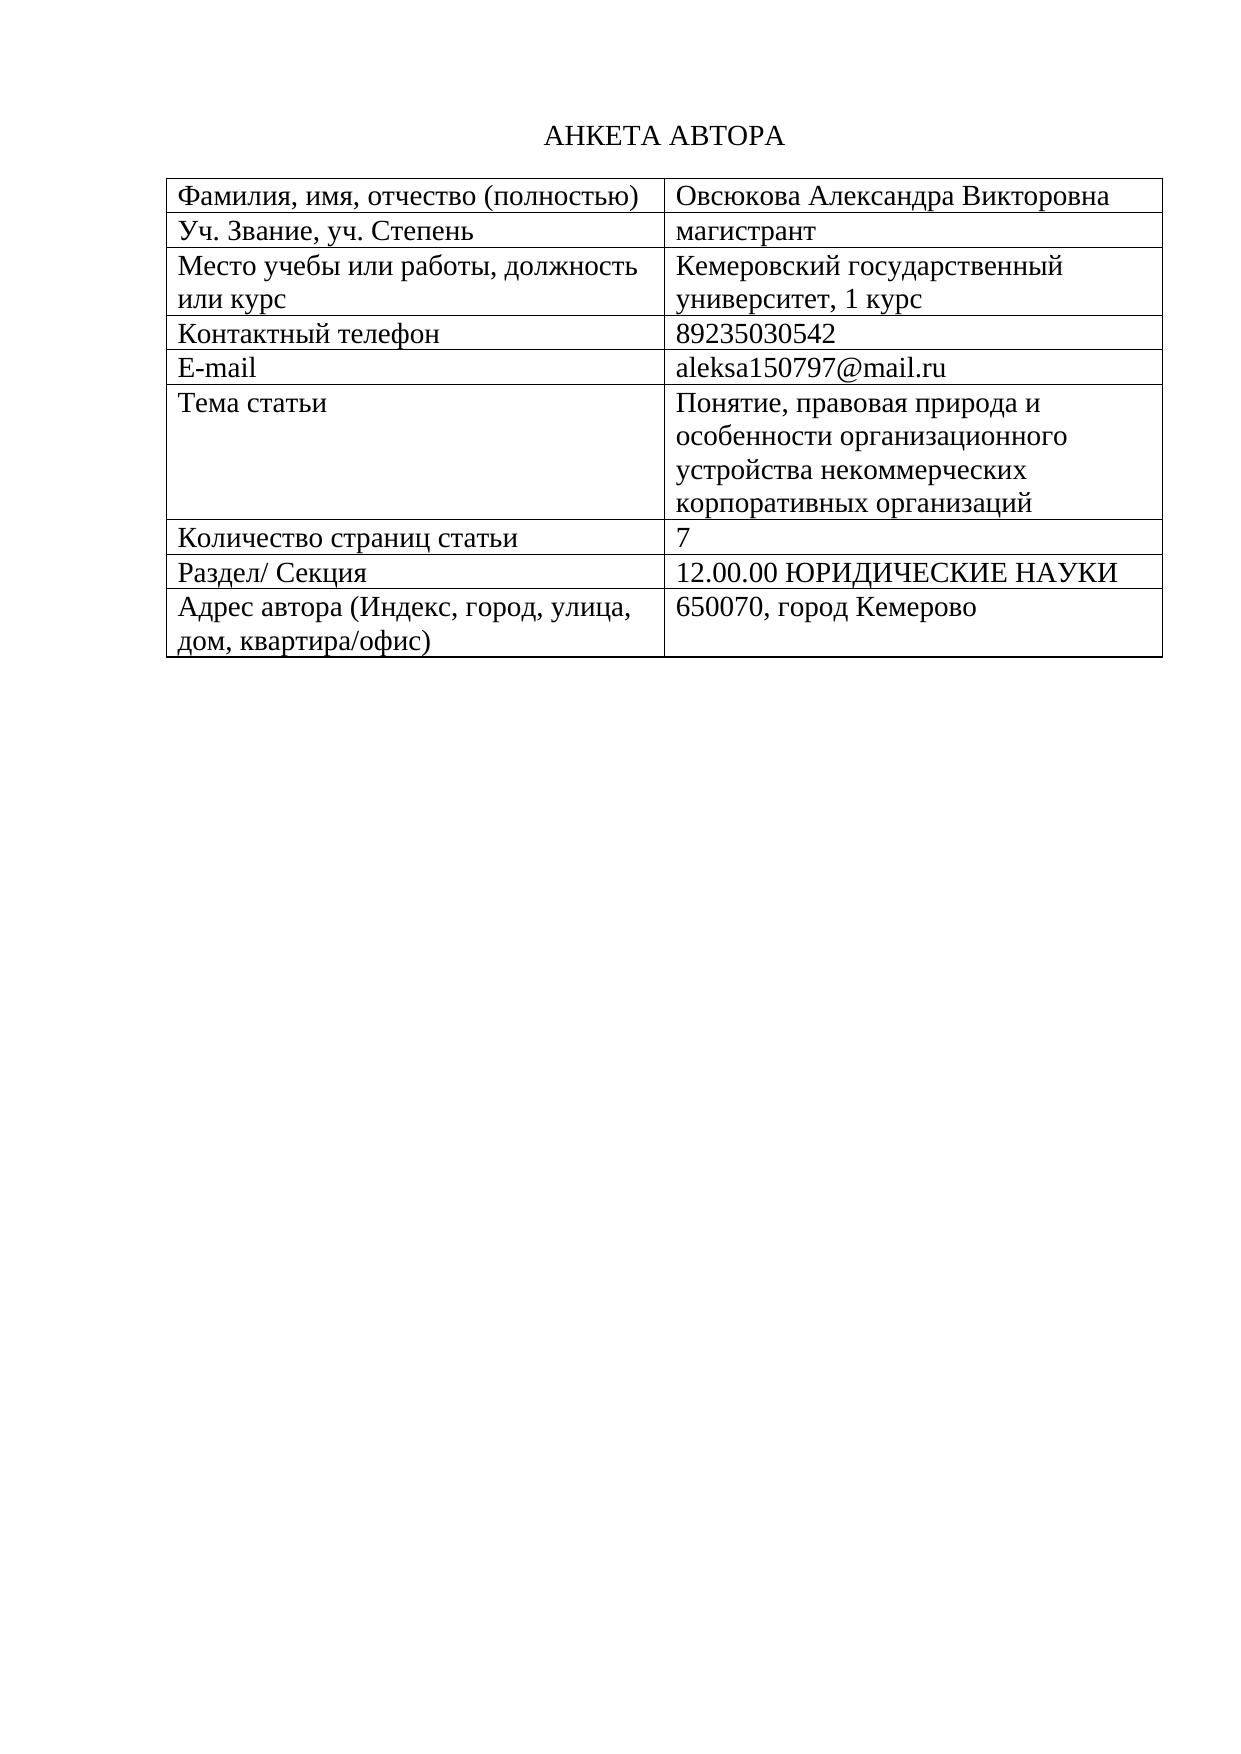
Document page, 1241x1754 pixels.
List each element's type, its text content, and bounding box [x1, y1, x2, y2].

table_cell Понятие, правовая природа и особенности организационного устройства некоммерческих корпоративных организаций [665, 385, 1162, 519]
table_cell Раздел/ Секция [167, 555, 664, 588]
table_cell 12.00.00 ЮРИДИЧЕСКИЕ НАУКИ [665, 555, 1162, 588]
table_cell Количество страниц статьи [167, 520, 664, 554]
table_cell Тема статьи [167, 385, 664, 519]
table_cell Адрес автора (Индекс, город, улица, дом, квартира/офис) [167, 589, 664, 656]
table_cell Контактный телефон [167, 316, 664, 349]
text АНКЕТА АВТОРА [177, 118, 1152, 152]
table_cell 89235030542 [665, 316, 1162, 349]
table_cell aleksa150797@mail.ru [665, 350, 1162, 384]
table_cell Кемеровский государственный университет, 1 курс [665, 248, 1162, 315]
table_cell 650070, город Кемерово [665, 589, 1162, 656]
table_cell магистрант [665, 213, 1162, 247]
table_cell Уч. Звание, уч. Степень [167, 213, 664, 247]
table_header Овсюкова Александра Викторовна [665, 179, 1162, 212]
table_cell 7 [665, 520, 1162, 554]
table_cell Место учебы или работы, должность или курс [167, 248, 664, 315]
table_cell E-mail [167, 350, 664, 384]
table_header Фамилия, имя, отчество (полностью) [167, 179, 664, 212]
